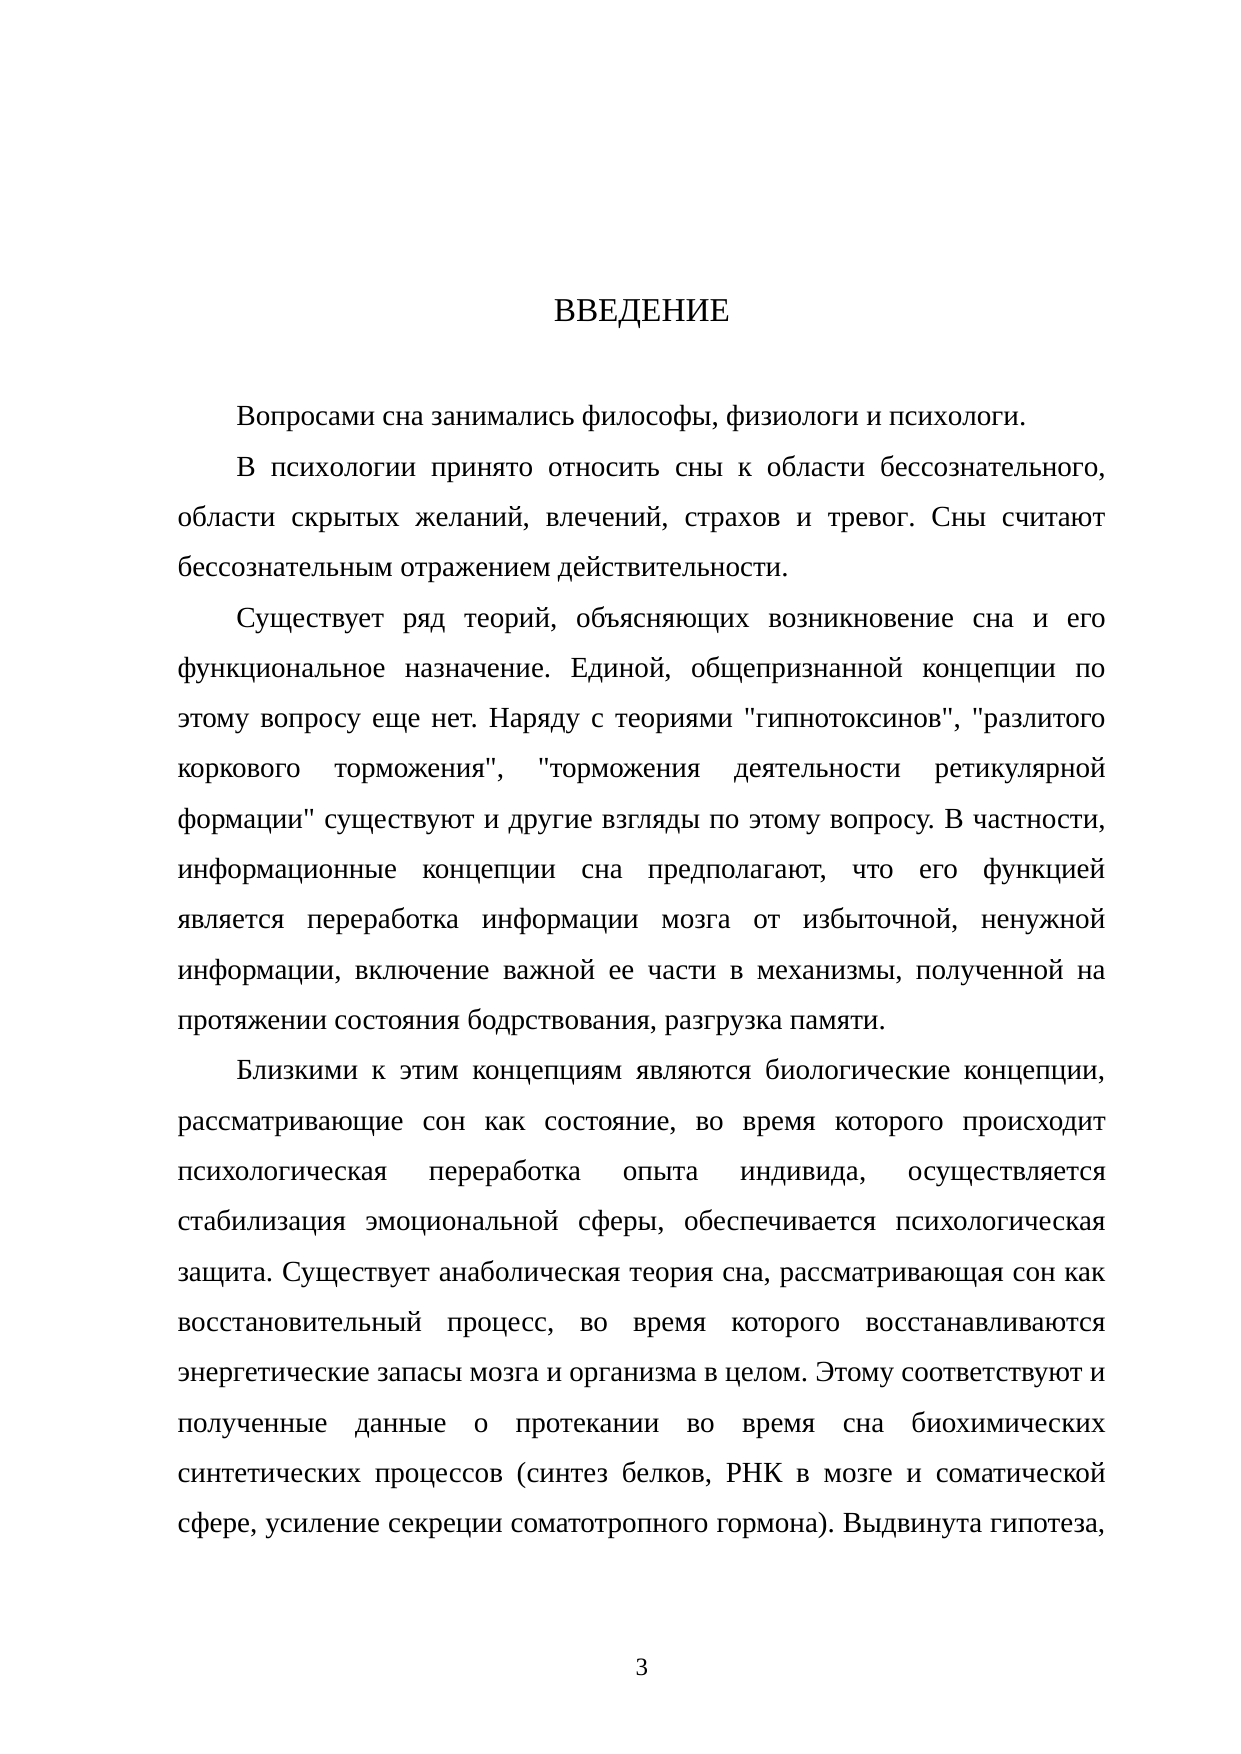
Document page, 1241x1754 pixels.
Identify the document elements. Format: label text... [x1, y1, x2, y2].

text Существует ряд теорий, объясняющих возникновение сна и его функциональное назначение. Единой, общепризнанной концепции по этому вопросу еще нет. Наряду с теориями "гипнотоксинов", "разлитого коркового торможения", "торможения деятельности ретикулярной формации" существуют и другие взгляды по этому вопросу. В частности, информационные концепции сна предполагают, что его функцией является переработка информации мозга от избыточной, ненужной информации, включение важной ее части в механизмы, полученной на протяжении состояния бодрствования, разгрузка памяти. [177, 600, 1106, 1036]
text Вопросами сна занимались философы, физиологи и психологи. [177, 398, 1106, 432]
text В психологии принято относить сны к области бессознательного, области скрытых желаний, влечений, страхов и тревог. Сны считают бессознательным отражением действительности. [177, 449, 1106, 583]
text ВВЕДЕНИЕ [177, 291, 1106, 329]
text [177, 1052, 1106, 1539]
